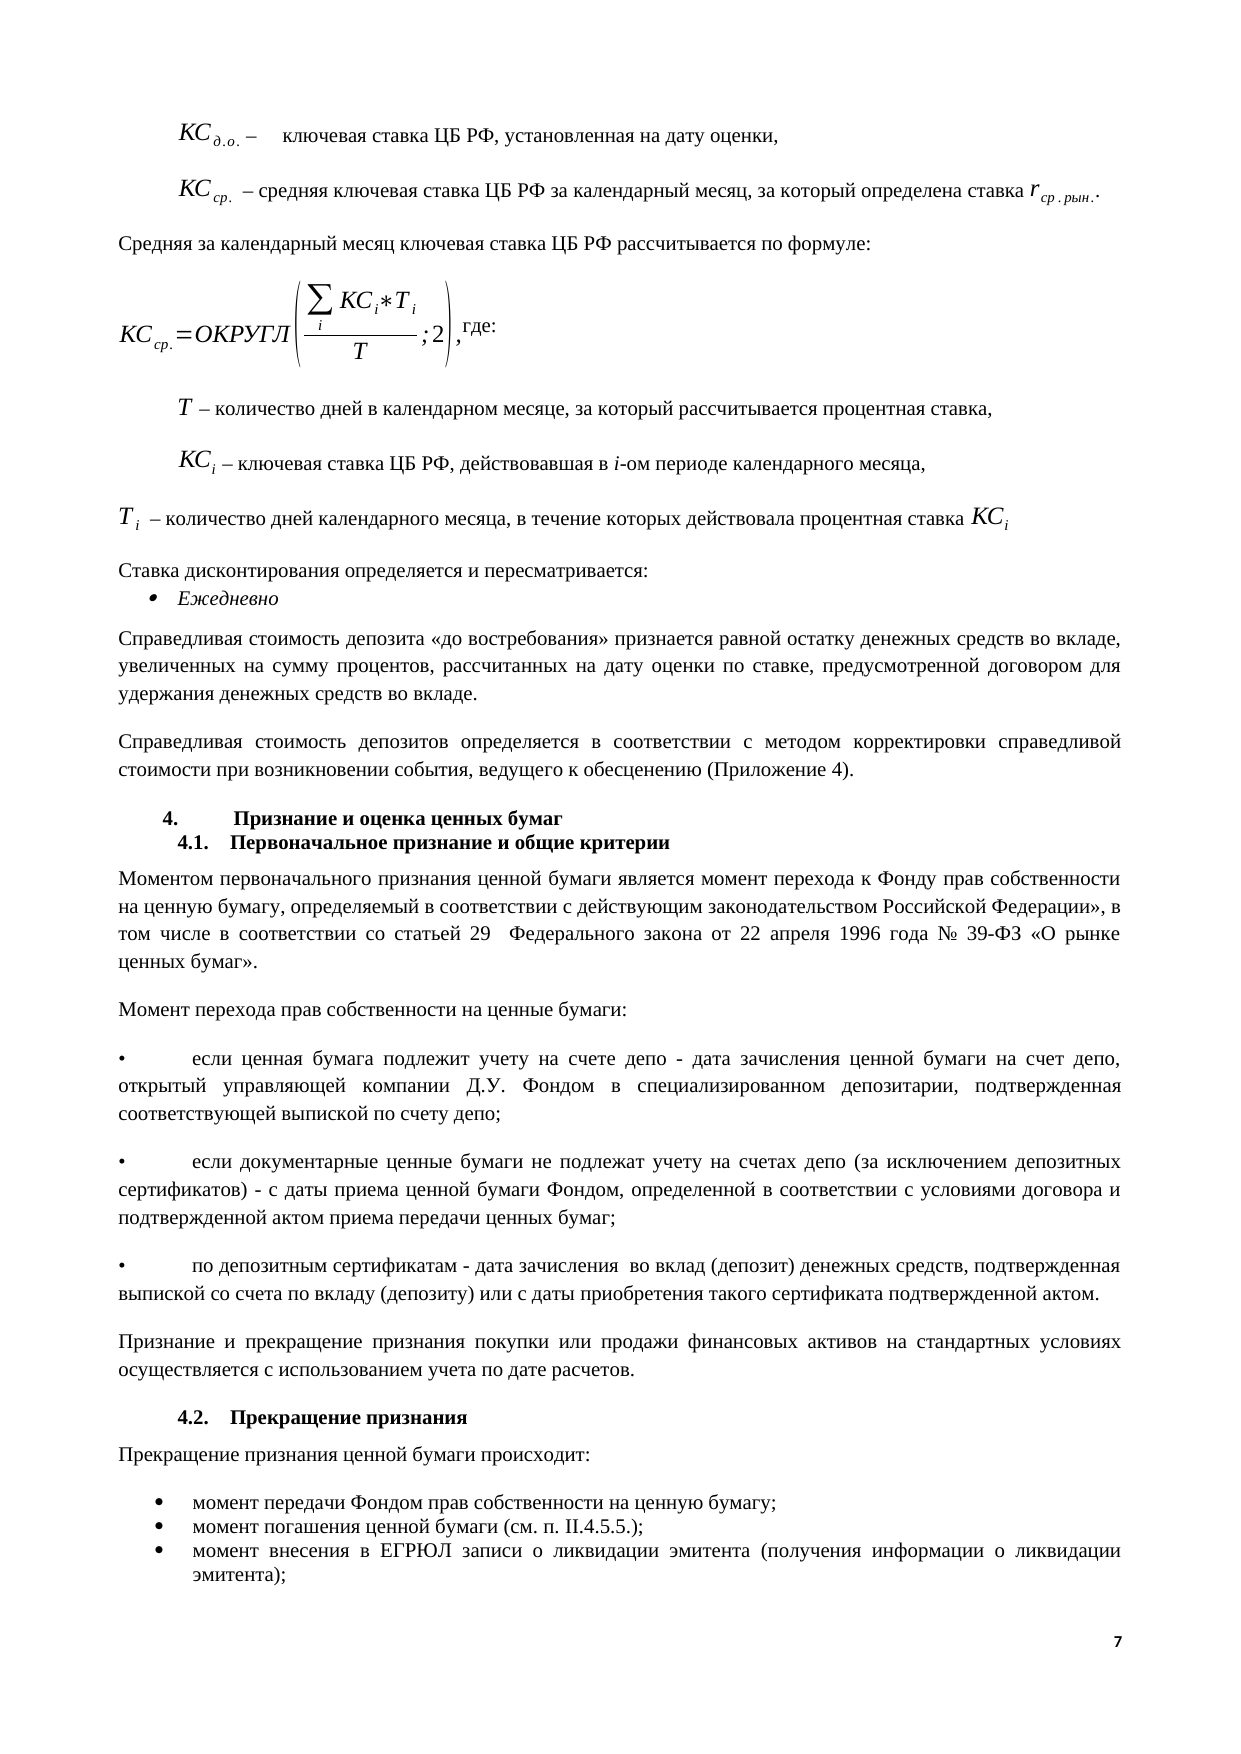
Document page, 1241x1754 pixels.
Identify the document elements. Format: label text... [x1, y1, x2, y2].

text Ставка дисконтирования определяется и пересматривается: [118, 558, 1122, 582]
list Первоначальное признание и общие критерии [177, 829, 1122, 854]
text Средняя за календарный месяц ключевая ставка ЦБ РФ рассчитывается по формуле: [118, 230, 1122, 254]
text Признание и прекращение признания покупки или продажи финансовых активов на стандартных условиях осуществляется с использованием учета по дате расчетов. [118, 1329, 1122, 1381]
text Моментом первоначального признания ценной бумаги является момент перехода к Фонду прав собственности на ценную бумагу, определяемый в соответствии с действующим законодательством Российской Федерации», в том числе в соответствии со статьей 29 Федерального закона от 22 апреля 1996 года № 39-ФЗ «О рынке ценных бумаг». [118, 866, 1122, 973]
text • если ценная бумага подлежит учету на счете депо - дата зачисления ценной бумаги на счет депо, открытый управляющей компании Д.У. Фондом в специализированном депозитарии, подтвержденная соответствующей выпиской по счету депо; [118, 1046, 1122, 1125]
text Справедливая стоимость депозитов определяется в соответствии с методом корректировки справедливой стоимости при возникновении события, ведущего к обесценению (Приложение 4). [118, 729, 1122, 781]
list Ежедневно [148, 586, 1122, 610]
list момент внесения в ЕГРЮЛ записи о ликвидации эмитента (получения информации о ликвидации эмитента); [155, 1538, 1122, 1586]
text – количество дней в календарном месяце, за который рассчитывается процентная ставка, [177, 394, 1122, 422]
text Справедливая стоимость депозита «до востребования» признается равной остатку денежных средств во вкладе, увеличенных на сумму процентов, рассчитанных на дату оценки по ставке, предусмотренной договором для удержания денежных средств во вкладе. [118, 626, 1122, 705]
text – ключевая ставка ЦБ РФ, действовавшая в i-ом периоде календарного месяца, [177, 446, 1122, 477]
list Признание и оценка ценных бумаг [162, 806, 1122, 829]
text – количество дней календарного месяца, в течение которых действовала процентная ставка [118, 502, 1122, 534]
text где: [118, 279, 1122, 369]
list момент передачи Фондом прав собственности на ценную бумагу; [155, 1490, 1122, 1514]
text • по депозитным сертификатам - дата зачисления во вклад (депозит) денежных средств, подтвержденная выпиской со счета по вкладу (депозиту) или с даты приобретения такого сертификата подтвержденной актом. [118, 1253, 1122, 1305]
text – ключевая ставка ЦБ РФ, установленная на дату оценки, [177, 118, 1122, 149]
list момент погашения ценной бумаги (см. п. II.4.5.5.); [155, 1514, 1122, 1538]
text Прекращение признания ценной бумаги происходит: [118, 1442, 1122, 1466]
list Прекращение признания [177, 1405, 1122, 1429]
text Момент перехода прав собственности на ценные бумаги: [118, 997, 1122, 1021]
text – средняя ключевая ставка ЦБ РФ за календарный месяц, за который определена ставка . [177, 174, 1122, 206]
text • если документарные ценные бумаги не подлежат учету на счетах депо (за исключением депозитных сертификатов) - с даты приема ценной бумаги Фондом, определенной в соответствии с условиями договора и подтвержденной актом приема передачи ценных бумаг; [118, 1149, 1122, 1229]
